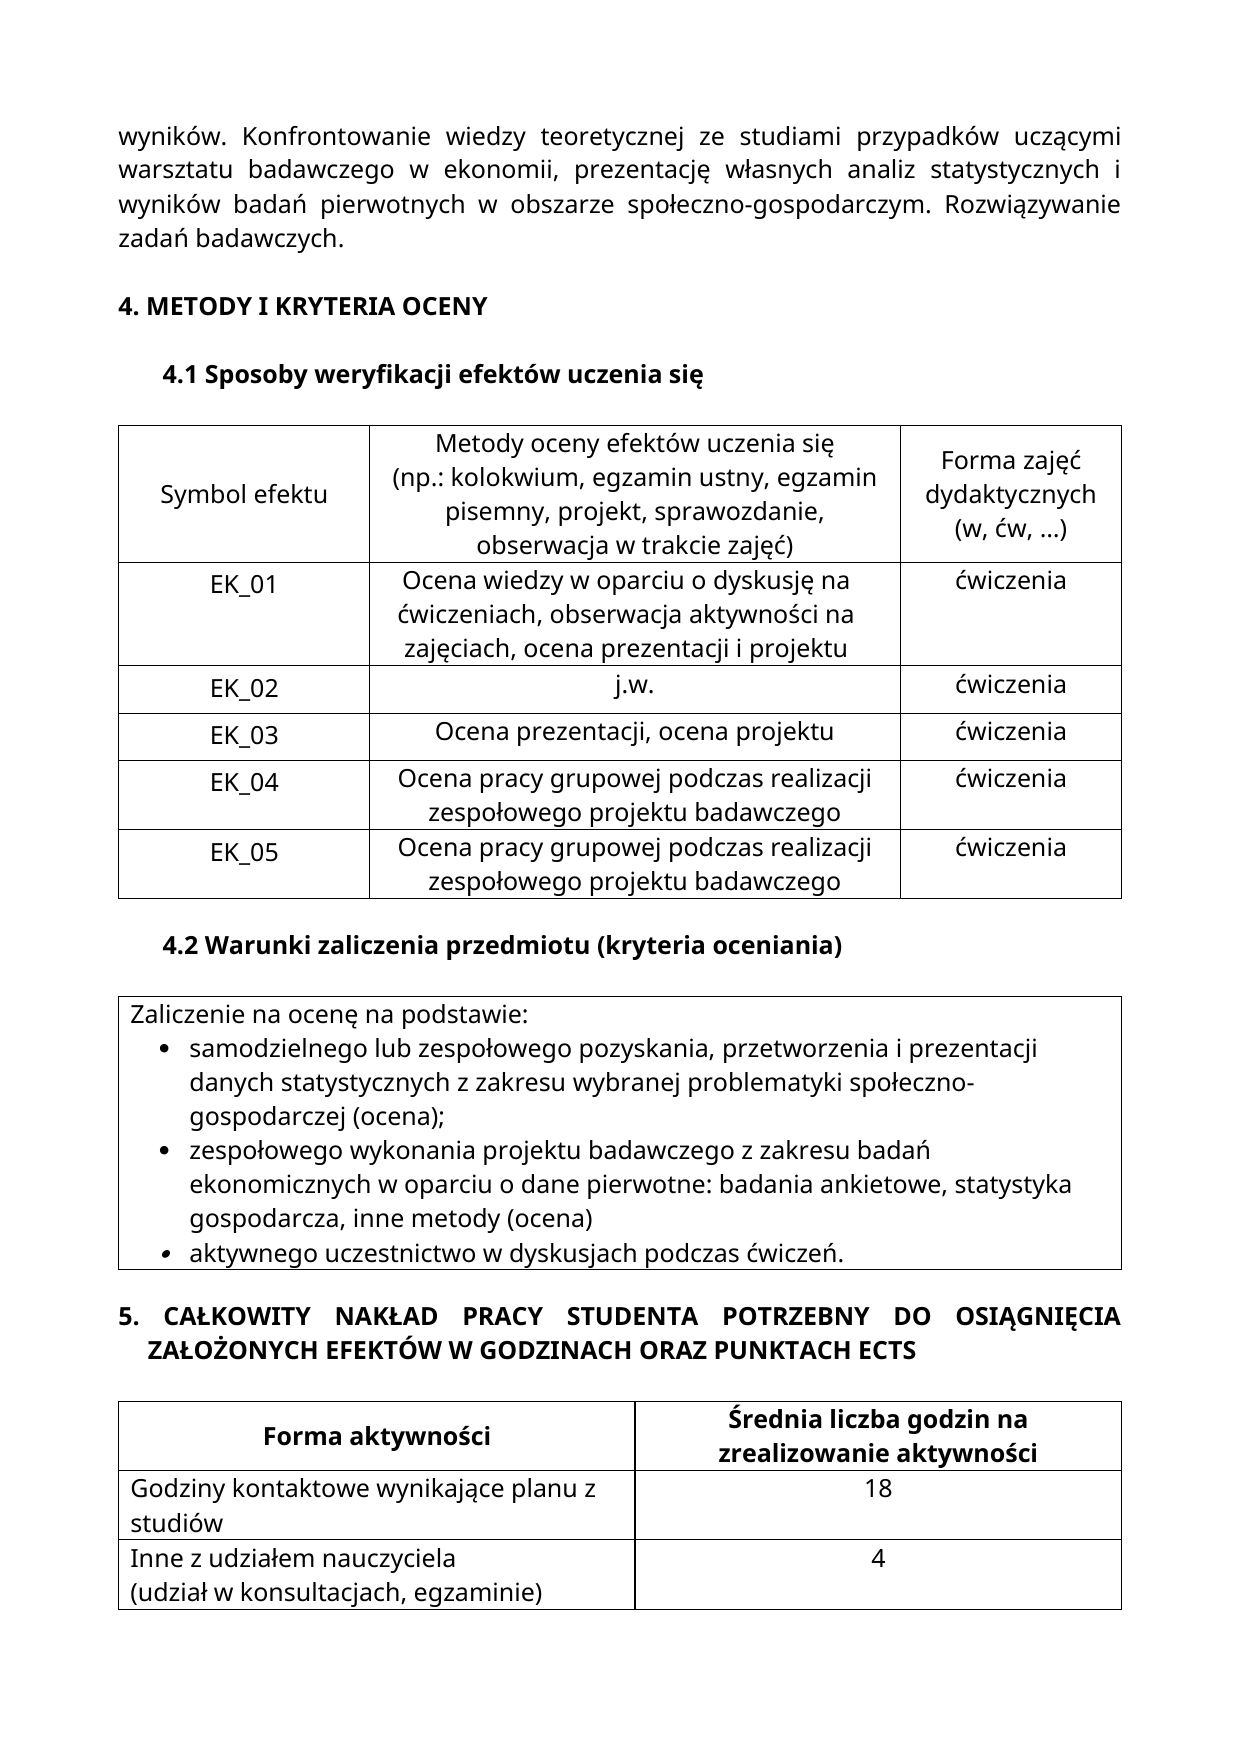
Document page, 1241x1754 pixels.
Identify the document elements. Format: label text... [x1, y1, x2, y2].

table_header Metody oceny efektów uczenia się (np.: kolokwium, egzamin ustny, egzamin pisemny, projekt, sprawozdanie, obserwacja w trakcie zajęć) [370, 426, 900, 562]
text 4.2 Warunki zaliczenia przedmiotu (kryteria oceniania) [162, 928, 1122, 962]
table_cell Ocena wiedzy w oparciu o dyskusję na ćwiczeniach, obserwacja aktywności na zajęciach, ocena prezentacji i projektu [370, 563, 900, 665]
table_cell 4 [636, 1540, 1121, 1608]
table_cell EK_03 [119, 714, 369, 760]
text 5. CAŁKOWITY NAKŁAD PRACY STUDENTA POTRZEBNY DO OSIĄGNIĘCIA ZAŁOŻONYCH EFEKTÓW W GODZINACH ORAZ PUNKTACH ECTS [118, 1299, 1122, 1367]
table_cell ćwiczenia [901, 714, 1121, 760]
table_cell Ocena prezentacji, ocena projektu [370, 714, 900, 760]
table_cell Ocena pracy grupowej podczas realizacji zespołowego projektu badawczego [370, 761, 900, 829]
table_header Forma zajęć dydaktycznych (w, ćw, …) [901, 426, 1121, 562]
text 4. METODY I KRYTERIA OCENY [118, 288, 1122, 322]
table_cell Inne z udziałem nauczyciela (udział w konsultacjach, egzaminie) [119, 1540, 634, 1608]
text 4.1 Sposoby weryfikacji efektów uczenia się [162, 357, 1122, 391]
table_header Forma aktywności [119, 1402, 634, 1470]
table_header Średnia liczba godzin na zrealizowanie aktywności [636, 1402, 1121, 1470]
table_cell ćwiczenia [901, 666, 1121, 712]
table_cell j.w. [370, 666, 900, 712]
table_cell Godziny kontaktowe wynikające planu z studiów [119, 1471, 634, 1539]
table_cell EK_04 [119, 761, 369, 829]
table_cell EK_05 [119, 830, 369, 898]
table_cell ćwiczenia [901, 563, 1121, 665]
table_cell EK_02 [119, 666, 369, 712]
table_cell Ocena pracy grupowej podczas realizacji zespołowego projektu badawczego [370, 830, 900, 898]
table_cell EK_01 [119, 563, 369, 665]
table_header Symbol efektu [119, 426, 369, 562]
table_cell ćwiczenia [901, 761, 1121, 829]
table_cell ćwiczenia [901, 830, 1121, 898]
table_cell 18 [636, 1471, 1121, 1539]
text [118, 118, 1122, 254]
table_header Zaliczenie na ocenę na podstawie: samodzielnego lub zespołowego pozyskania, przetworzenia i prezentacji danych statystycznych z zakresu wybranej problematyki społeczno-gospodarczej (ocena); zespołowego wykonania projektu badawczego z zakresu badań ekonomicznych w oparciu o dane pierwotne: badania ankietowe, statystyka gospodarcza, inne metody (ocena) aktywnego uczestnictwo w dyskusjach podczas ćwiczeń. [119, 997, 1121, 1269]
